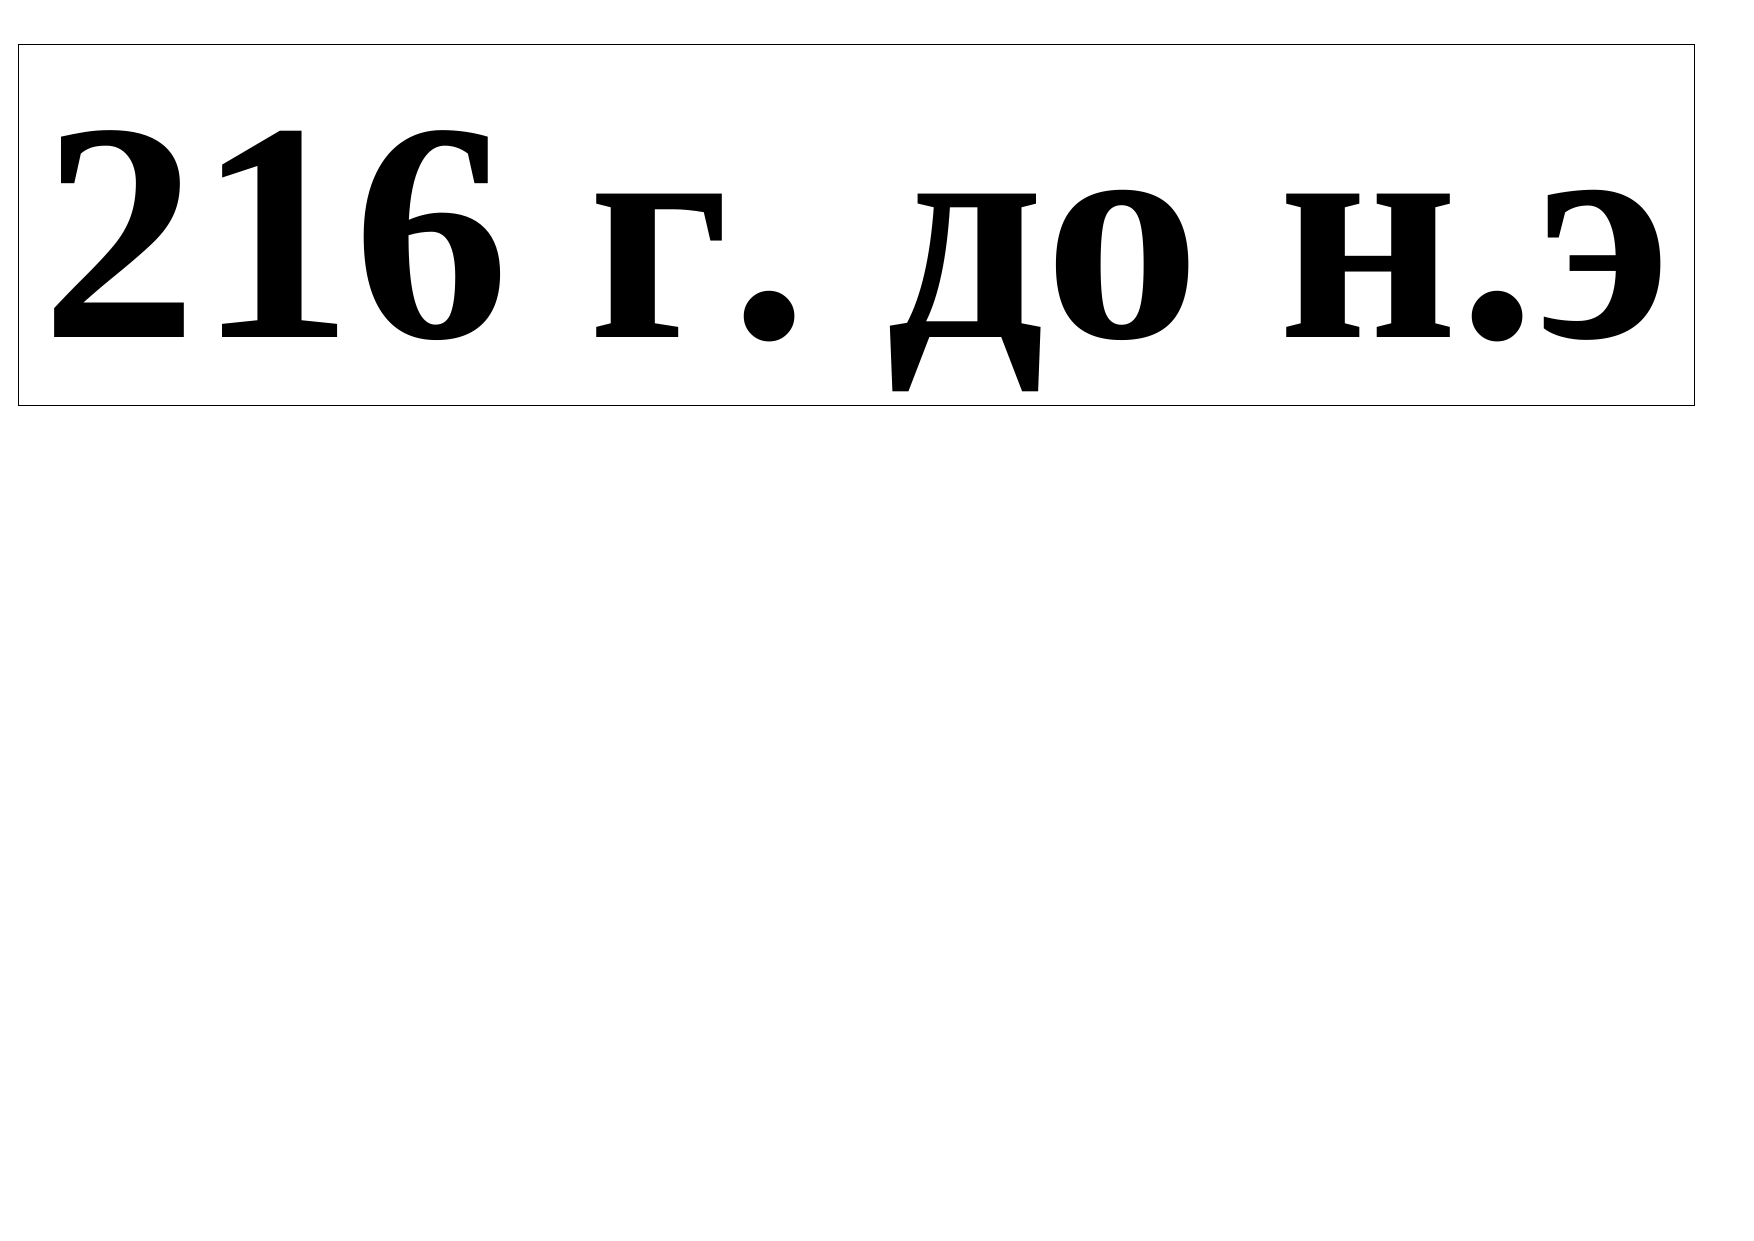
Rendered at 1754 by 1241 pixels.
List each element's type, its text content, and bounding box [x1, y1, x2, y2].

table_cell 216 г. до н.э [19, 45, 1694, 405]
